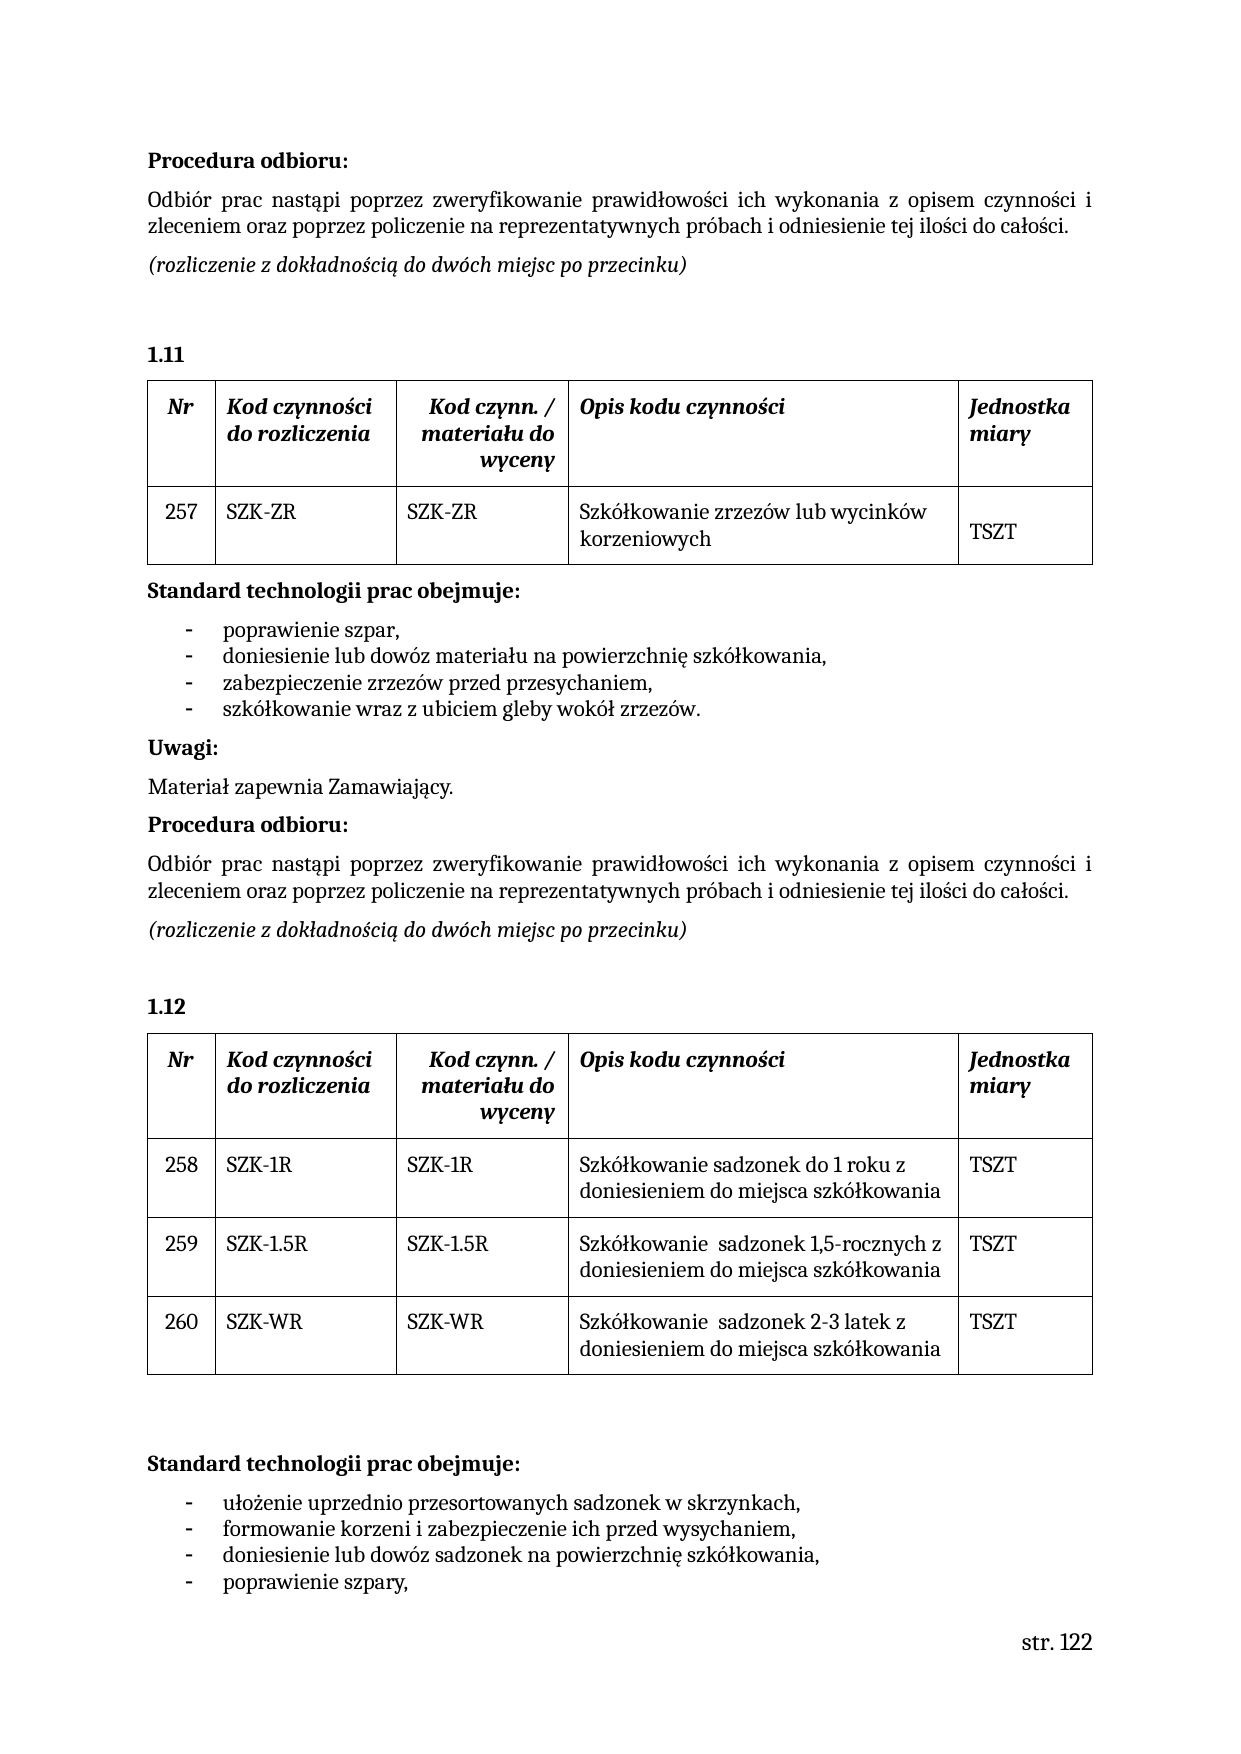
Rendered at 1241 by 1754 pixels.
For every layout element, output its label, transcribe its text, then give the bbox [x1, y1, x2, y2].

list poprawienie szpar, [185, 617, 1093, 643]
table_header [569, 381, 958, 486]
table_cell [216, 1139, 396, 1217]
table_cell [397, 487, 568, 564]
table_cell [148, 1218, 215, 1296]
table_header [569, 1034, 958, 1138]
list zabezpieczenie zrzezów przed przesychaniem, [185, 669, 1093, 696]
text Materiał zapewnia Zamawiający. [148, 773, 1093, 800]
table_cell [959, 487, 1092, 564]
text (rozliczenie z dokładnością do dwóch miejsc po przecinku) [148, 916, 1093, 943]
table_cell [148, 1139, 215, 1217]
text Standard technologii prac obejmuje: [148, 578, 1093, 604]
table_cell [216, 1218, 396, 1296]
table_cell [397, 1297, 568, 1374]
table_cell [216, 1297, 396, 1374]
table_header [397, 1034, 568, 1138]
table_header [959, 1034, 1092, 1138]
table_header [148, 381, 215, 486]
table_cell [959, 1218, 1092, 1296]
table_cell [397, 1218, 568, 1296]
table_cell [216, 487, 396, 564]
text Uwagi: [148, 734, 1093, 761]
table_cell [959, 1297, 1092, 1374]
text (rozliczenie z dokładnością do dwóch miejsc po przecinku) [148, 252, 1093, 278]
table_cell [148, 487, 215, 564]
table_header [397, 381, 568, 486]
list formowanie korzeni i zabezpieczenie ich przed wysychaniem, [185, 1516, 1093, 1542]
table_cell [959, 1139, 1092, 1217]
text Odbiór prac nastąpi poprzez zweryfikowanie prawidłowości ich wykonania z opisem czynności i zleceniem oraz poprzez policzenie na reprezentatywnych próbach i odniesienie tej ilości do całości. [148, 186, 1093, 239]
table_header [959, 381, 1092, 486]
text Standard technologii prac obejmuje: [148, 1451, 1093, 1477]
list poprawienie szpary, [185, 1568, 1093, 1595]
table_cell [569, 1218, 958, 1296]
text 1.12 [148, 994, 1093, 1020]
list doniesienie lub dowóz materiału na powierzchnię szkółkowania, [185, 643, 1093, 669]
text 1.11 [148, 342, 1093, 368]
list doniesienie lub dowóz sadzonek na powierzchnię szkółkowania, [185, 1542, 1093, 1568]
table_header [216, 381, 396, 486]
text Procedura odbioru: [148, 812, 1093, 839]
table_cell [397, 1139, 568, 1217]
list ułożenie uprzednio przesortowanych sadzonek w skrzynkach, [185, 1489, 1093, 1516]
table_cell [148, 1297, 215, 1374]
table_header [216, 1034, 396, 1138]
text Procedura odbioru: [148, 148, 1093, 174]
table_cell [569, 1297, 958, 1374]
text Odbiór prac nastąpi poprzez zweryfikowanie prawidłowości ich wykonania z opisem czynności i zleceniem oraz poprzez policzenie na reprezentatywnych próbach i odniesienie tej ilości do całości. [148, 851, 1093, 904]
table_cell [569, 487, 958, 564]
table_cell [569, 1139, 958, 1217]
list szkółkowanie wraz z ubiciem gleby wokół zrzezów. [185, 696, 1093, 722]
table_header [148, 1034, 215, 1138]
